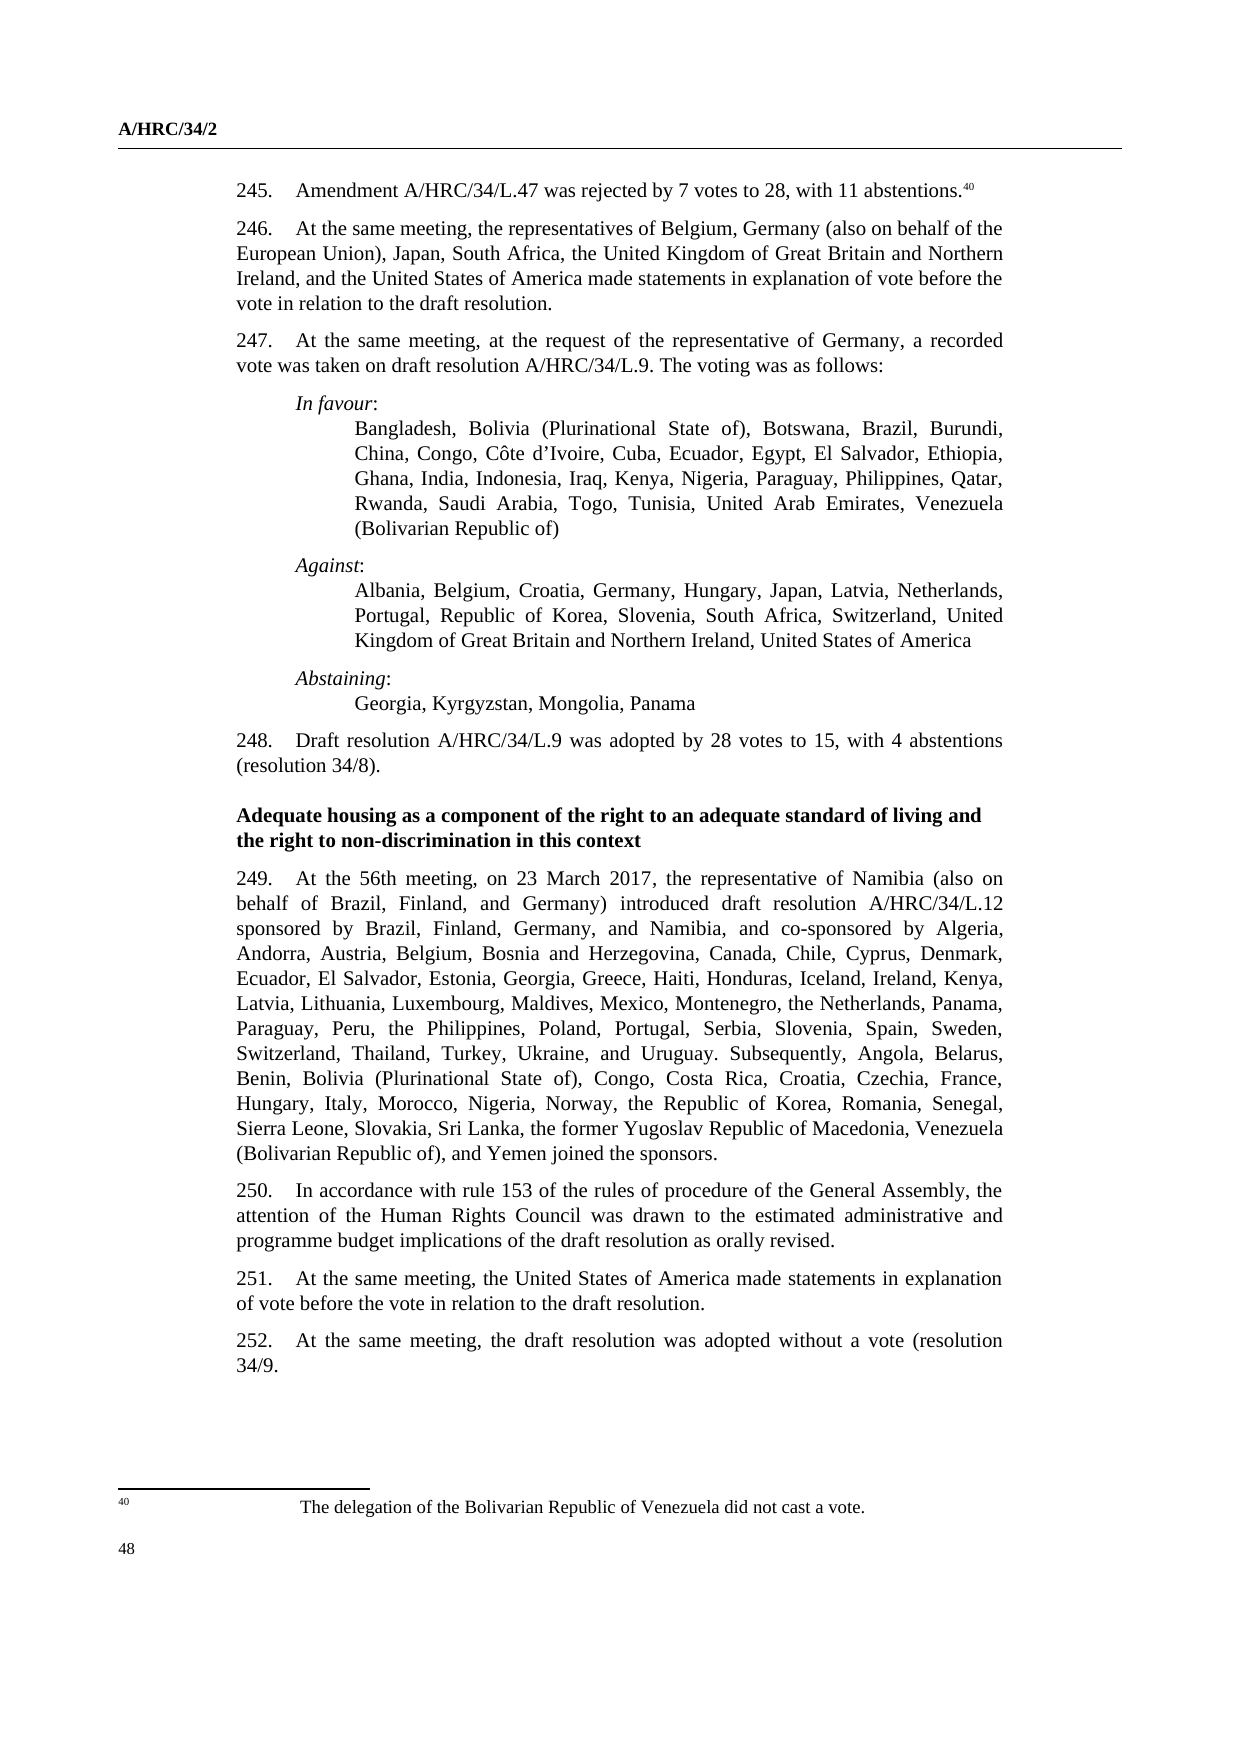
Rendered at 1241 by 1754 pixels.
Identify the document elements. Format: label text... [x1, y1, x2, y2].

text 245. Amendment A/HRC/34/L.47 was rejected by 7 votes to 28, with 11 abstentions. [236, 177, 1004, 202]
text 252. At the same meeting, the draft resolution was adopted without a vote (resolution 34/9. [236, 1327, 1004, 1377]
text 248. Draft resolution A/HRC/34/L.9 was adopted by 28 votes to 15, with 4 abstentions (resolution 34/8). [236, 727, 1004, 777]
text Bangladesh, Bolivia (Plurinational State of), Botswana, Brazil, Burundi, China, Congo, Côte d’Ivoire, Cuba, Ecuador, Egypt, El Salvador, Ethiopia, Ghana, India, Indonesia, Iraq, Kenya, Nigeria, Paraguay, Philippines, Qatar, Rwanda, Saudi Arabia, Togo, Tunisia, United Arab Emirates, Venezuela (Bolivarian Republic of) [354, 415, 1004, 540]
text 247. At the same meeting, at the request of the representative of Germany, a recorded vote was taken on draft resolution A/HRC/34/L.9. The voting was as follows: [236, 327, 1004, 377]
text Abstaining: [295, 665, 1004, 690]
text Against: [236, 552, 1004, 577]
text 251. At the same meeting, the United States of America made statements in explanation of vote before the vote in relation to the draft resolution. [236, 1265, 1004, 1315]
text 246. At the same meeting, the representatives of Belgium, Germany (also on behalf of the European Union), Japan, South Africa, the United Kingdom of Great Britain and Northern Ireland, and the United States of America made statements in explanation of vote before the vote in relation to the draft resolution. [236, 215, 1004, 315]
text In favour: [236, 390, 1122, 415]
text Albania, Belgium, Croatia, Germany, Hungary, Japan, Latvia, Netherlands, Portugal, Republic of Korea, Slovenia, South Africa, Switzerland, United Kingdom of Great Britain and Northern Ireland, United States of America [354, 577, 1004, 652]
text Adequate housing as a component of the right to an adequate standard of living and the right to non-discrimination in this context [118, 802, 1004, 852]
text Georgia, Kyrgyzstan, Mongolia, Panama [295, 690, 1004, 715]
text 250. In accordance with rule 153 of the rules of procedure of the General Assembly, the attention of the Human Rights Council was drawn to the estimated administrative and programme budget implications of the draft resolution as orally revised. [236, 1177, 1004, 1252]
text 249. At the 56th meeting, on 23 March 2017, the representative of Namibia (also on behalf of Brazil, Finland, and Germany) introduced draft resolution A/HRC/34/L.12 sponsored by Brazil, Finland, Germany, and Namibia, and co-sponsored by Algeria, Andorra, Austria, Belgium, Bosnia and Herzegovina, Canada, Chile, Cyprus, Denmark, Ecuador, El Salvador, Estonia, Georgia, Greece, Haiti, Honduras, Iceland, Ireland, Kenya, Latvia, Lithuania, Luxembourg, Maldives, Mexico, Montenegro, the Netherlands, Panama, Paraguay, Peru, the Philippines, Poland, Portugal, Serbia, Slovenia, Spain, Sweden, Switzerland, Thailand, Turkey, Ukraine, and Uruguay. Subsequently, Angola, Belarus, Benin, Bolivia (Plurinational State of), Congo, Costa Rica, Croatia, Czechia, France, Hungary, Italy, Morocco, Nigeria, Norway, the Republic of Korea, Romania, Senegal, Sierra Leone, Slovakia, Sri Lanka, the former Yugoslav Republic of Macedonia, Venezuela (Bolivarian Republic of), and Yemen joined the sponsors. [236, 865, 1004, 1165]
